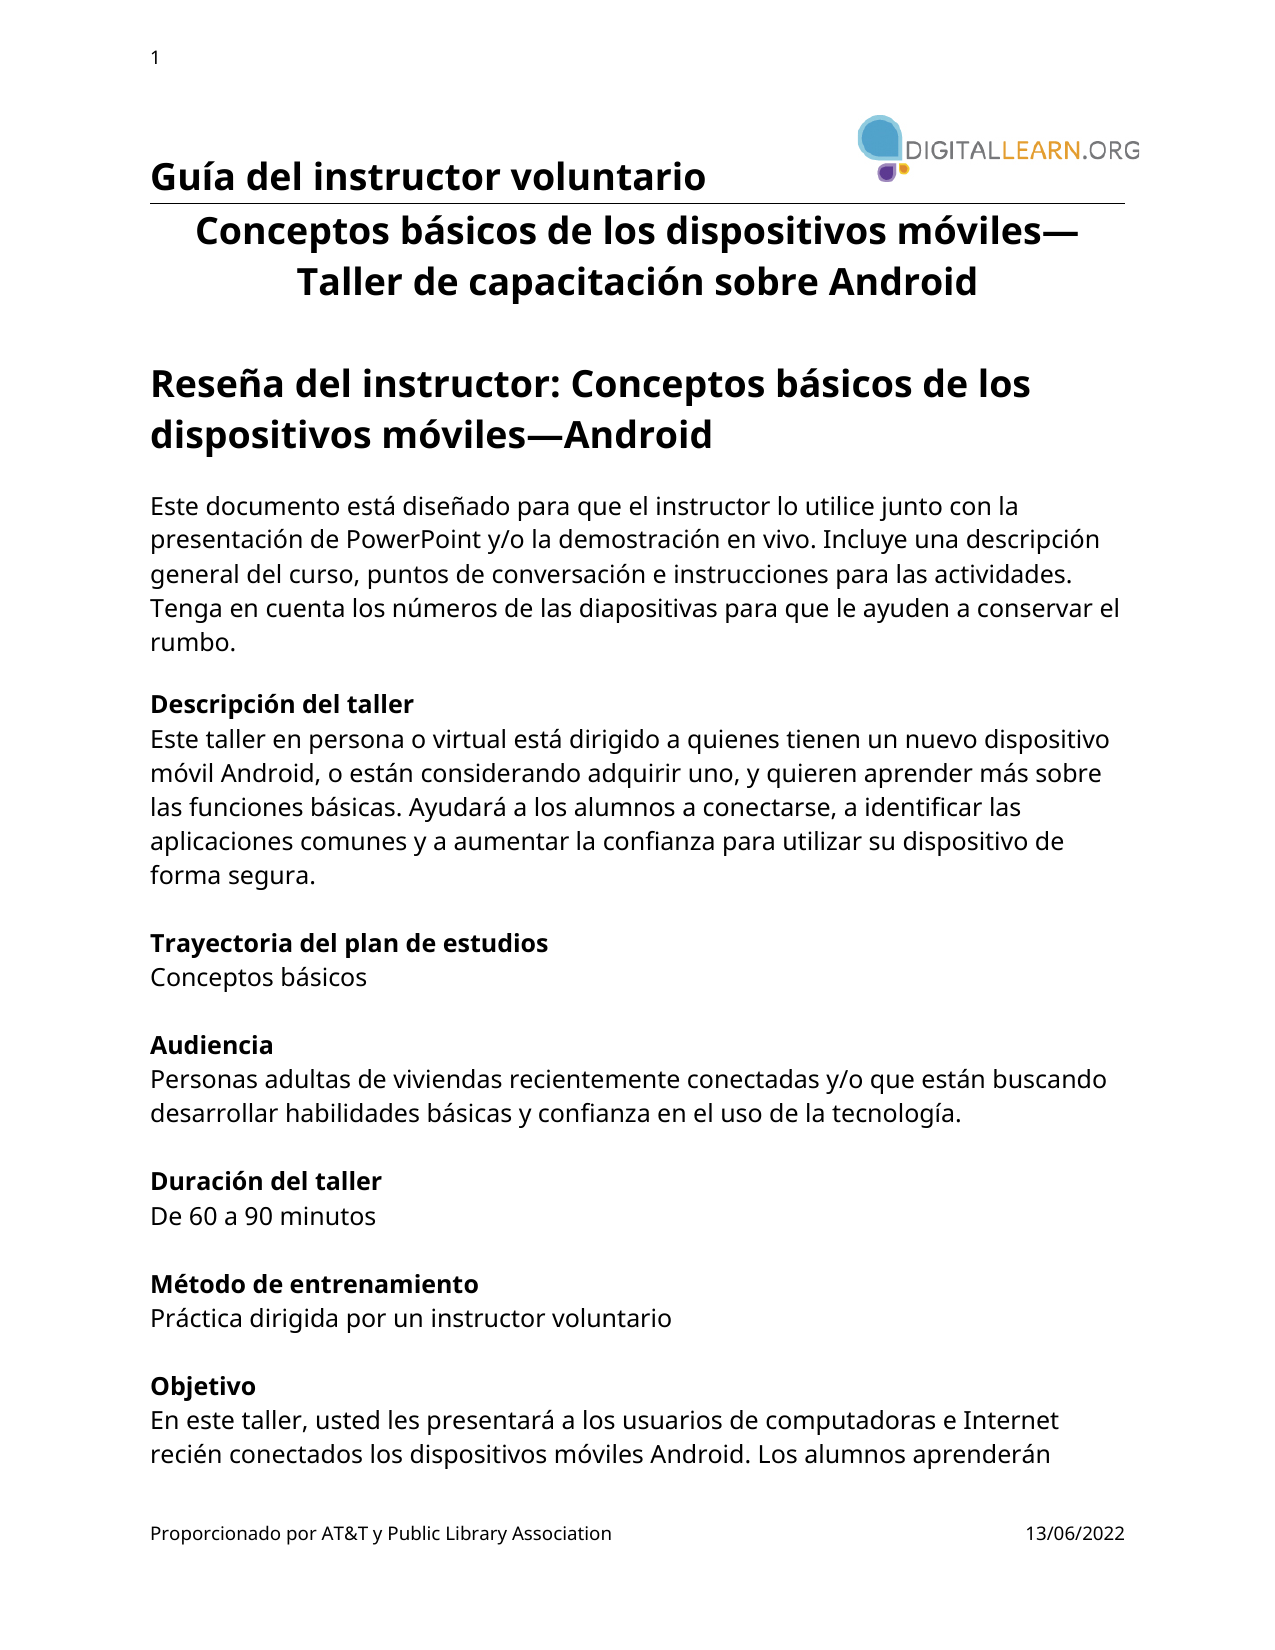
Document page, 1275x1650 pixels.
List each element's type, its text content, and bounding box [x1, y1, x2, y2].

text Práctica dirigida por un instructor voluntario [150, 1300, 1125, 1334]
text Este taller en persona o virtual está dirigido a quienes tienen un nuevo dispositivo móvil Android, o están considerando adquirir uno, y quieren aprender más sobre las funciones básicas. Ayudará a los alumnos a conectarse, a identificar las aplicaciones comunes y a aumentar la confianza para utilizar su dispositivo de forma segura. [150, 721, 1125, 892]
text De 60 a 90 minutos [150, 1198, 1125, 1232]
text Reseña del instructor: Conceptos básicos de los dispositivos móviles—Android [150, 357, 1125, 488]
text Método de entrenamiento [150, 1266, 1125, 1300]
text Personas adultas de viviendas recientemente conectadas y/o que están buscando desarrollar habilidades básicas y confianza en el uso de la tecnología. [150, 1062, 1125, 1130]
text Objetivo [150, 1368, 1125, 1402]
text Conceptos básicos [150, 960, 1125, 994]
text Trayectoria del plan de estudios [150, 926, 1125, 960]
picture [857, 115, 1140, 182]
text Audiencia [150, 1028, 1125, 1062]
text Duración del taller [150, 1164, 1125, 1198]
text Descripción del taller [150, 687, 1125, 721]
text Este documento está diseñado para que el instructor lo utilice junto con la presentación de PowerPoint y/o la demostración en vivo. Incluye una descripción general del curso, puntos de conversación e instrucciones para las actividades. Tenga en cuenta los números de las diapositivas para que le ayuden a conservar el rumbo. [150, 488, 1125, 687]
text Guía del instructor voluntario [150, 150, 1125, 203]
text Conceptos básicos de los dispositivos móviles— Taller de capacitación sobre Android [150, 204, 1125, 306]
